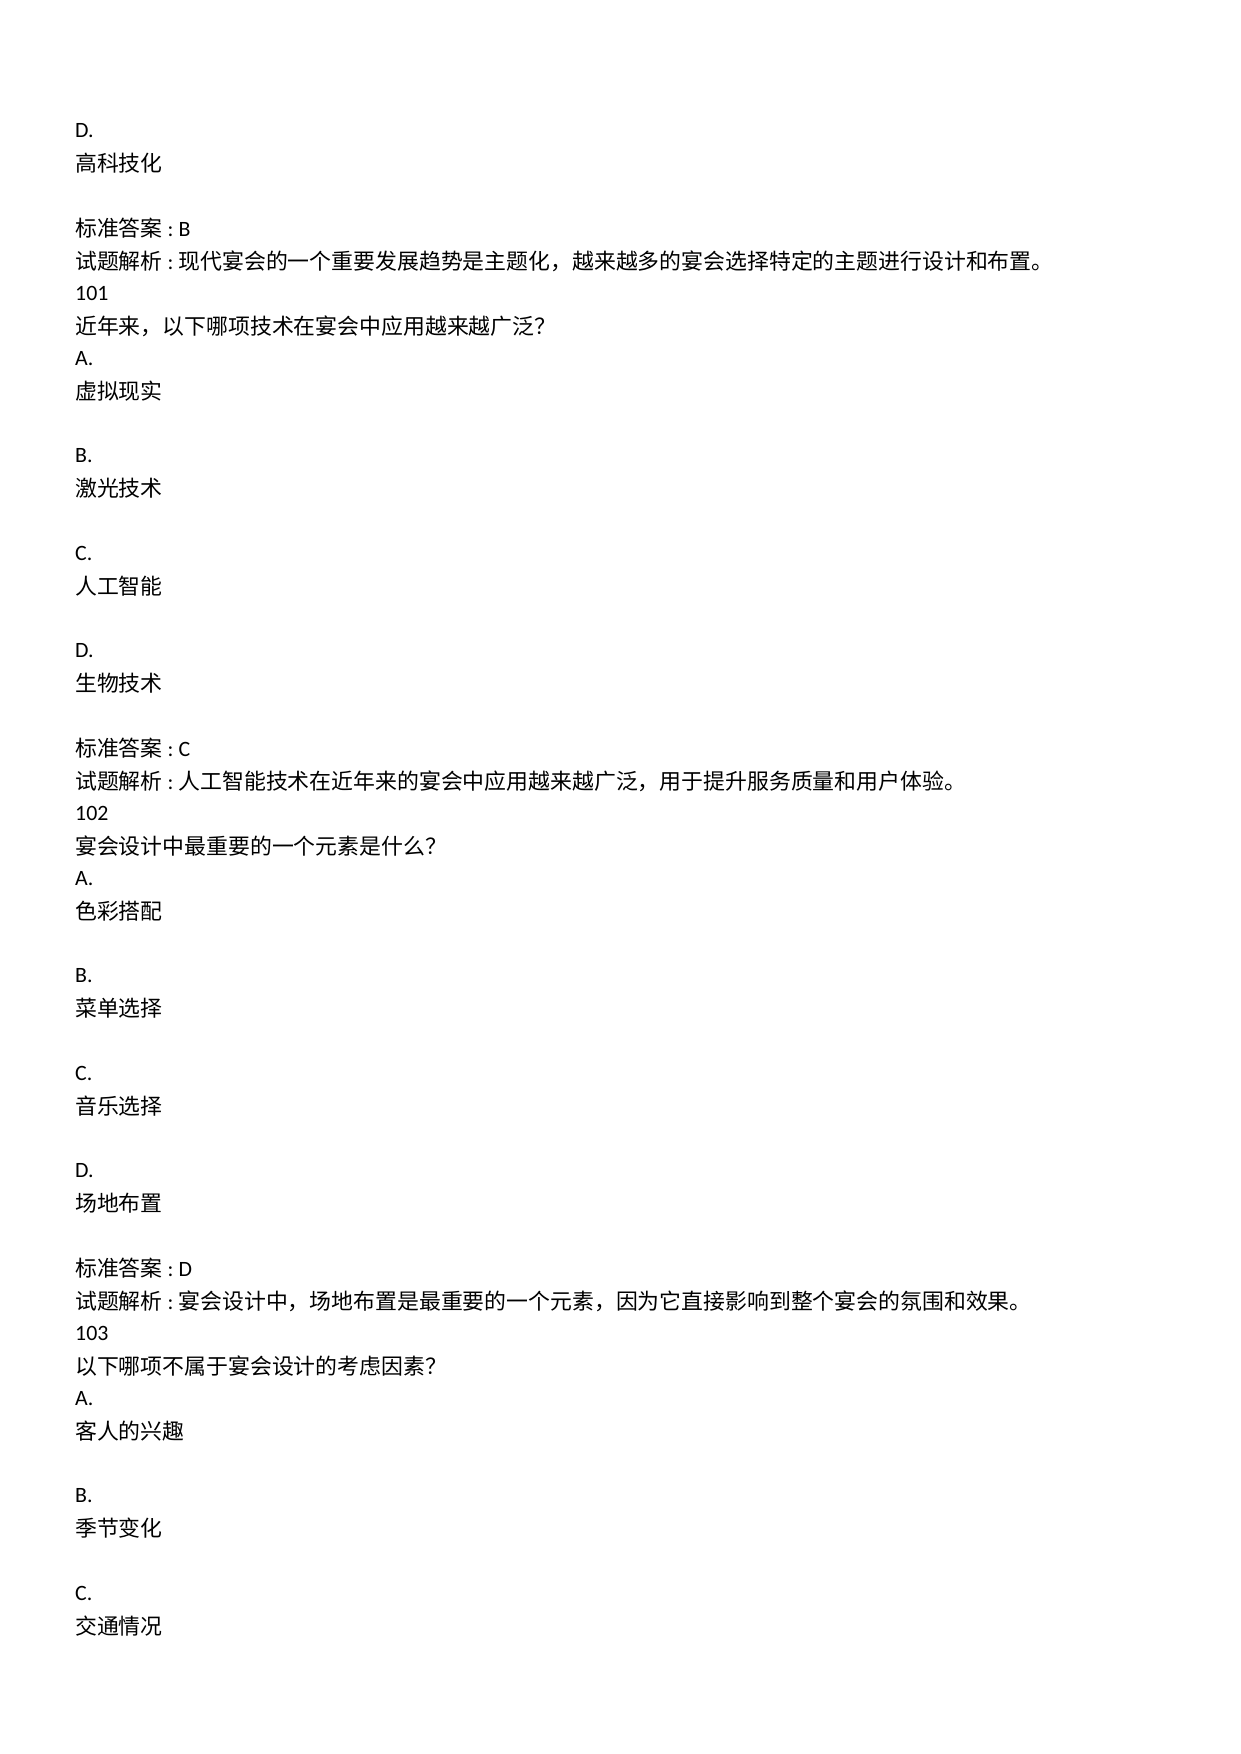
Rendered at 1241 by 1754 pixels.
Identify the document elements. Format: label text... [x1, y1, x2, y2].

text 试题解析 : 人工智能技术在近年来的宴会中应用越来越广泛，用于提升服务质量和用户体验。 [75, 763, 1165, 796]
text C. [75, 1576, 1165, 1608]
text 客人的兴趣 [75, 1413, 1165, 1446]
text 人工智能 [75, 568, 1165, 601]
text D. [75, 633, 1165, 666]
text 虚拟现实 [75, 373, 1165, 406]
text 场地布置 [75, 1186, 1165, 1218]
text D. [75, 1153, 1165, 1186]
text 色彩搭配 [75, 893, 1165, 926]
text 103 [75, 1316, 1165, 1348]
text 季节变化 [75, 1511, 1165, 1543]
text 以下哪项不属于宴会设计的考虑因素？ [75, 1348, 1165, 1381]
text 生物技术 [75, 666, 1165, 698]
text 激光技术 [75, 471, 1165, 503]
text 宴会设计中最重要的一个元素是什么？ [75, 828, 1165, 861]
text 标准答案 : D [75, 1251, 1165, 1283]
text 102 [75, 796, 1165, 828]
text 高科技化 [75, 146, 1165, 178]
text C. [75, 536, 1165, 568]
text B. [75, 958, 1165, 991]
text C. [75, 1056, 1165, 1088]
text 音乐选择 [75, 1088, 1165, 1121]
text D. [75, 113, 1165, 146]
text A. [75, 341, 1165, 373]
text B. [75, 1478, 1165, 1511]
text 交通情况 [75, 1608, 1165, 1641]
text B. [75, 438, 1165, 471]
text 101 [75, 276, 1165, 308]
text 试题解析 : 现代宴会的一个重要发展趋势是主题化，越来越多的宴会选择特定的主题进行设计和布置。 [75, 243, 1165, 276]
text 标准答案 : B [75, 211, 1165, 243]
text 标准答案 : C [75, 731, 1165, 763]
text 近年来，以下哪项技术在宴会中应用越来越广泛？ [75, 308, 1165, 341]
text A. [75, 861, 1165, 893]
text A. [75, 1381, 1165, 1413]
text 试题解析 : 宴会设计中，场地布置是最重要的一个元素，因为它直接影响到整个宴会的氛围和效果。 [75, 1283, 1165, 1316]
text 菜单选择 [75, 991, 1165, 1023]
